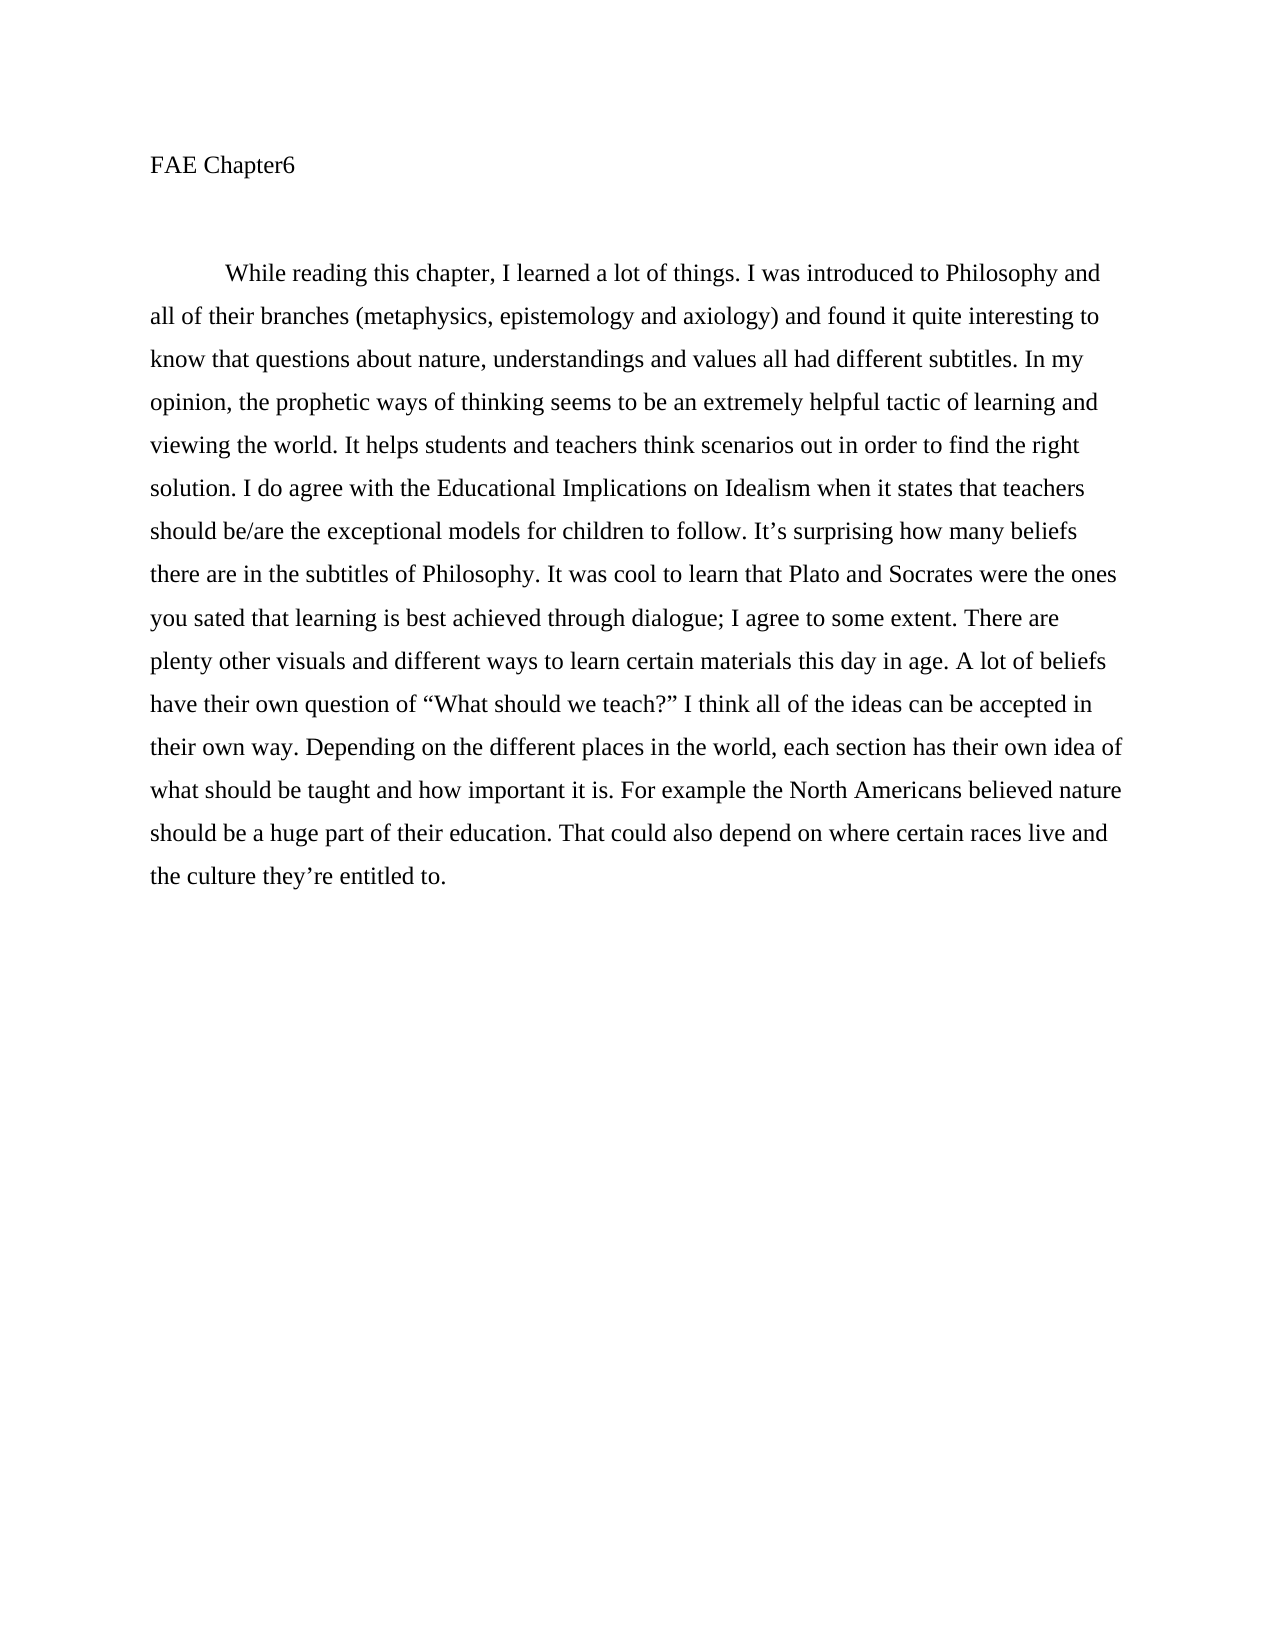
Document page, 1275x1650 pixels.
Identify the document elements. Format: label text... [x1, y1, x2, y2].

text FAE Chapter6 [150, 150, 1125, 179]
text While reading this chapter, I learned a lot of things. I was introduced to Philosophy and all of their branches (metaphysics, epistemology and axiology) and found it quite interesting to know that questions about nature, understandings and values all had different subtitles. In my opinion, the prophetic ways of thinking seems to be an extremely helpful tactic of learning and viewing the world. It helps students and teachers think scenarios out in order to find the right solution. I do agree with the Educational Implications on Idealism when it states that teachers should be/are the exceptional models for children to follow. It’s surprising how many beliefs there are in the subtitles of Philosophy. It was cool to learn that Plato and Socrates were the ones you sated that learning is best achieved through dialogue; I agree to some extent. There are plenty other visuals and different ways to learn certain materials this day in age. A lot of beliefs have their own question of “What should we teach?” I think all of the ideas can be accepted in their own way. Depending on the different places in the world, each section has their own idea of what should be taught and how important it is. For example the North Americans believed nature should be a huge part of their education. That could also depend on where certain races live and the culture they’re entitled to. [150, 258, 1125, 890]
